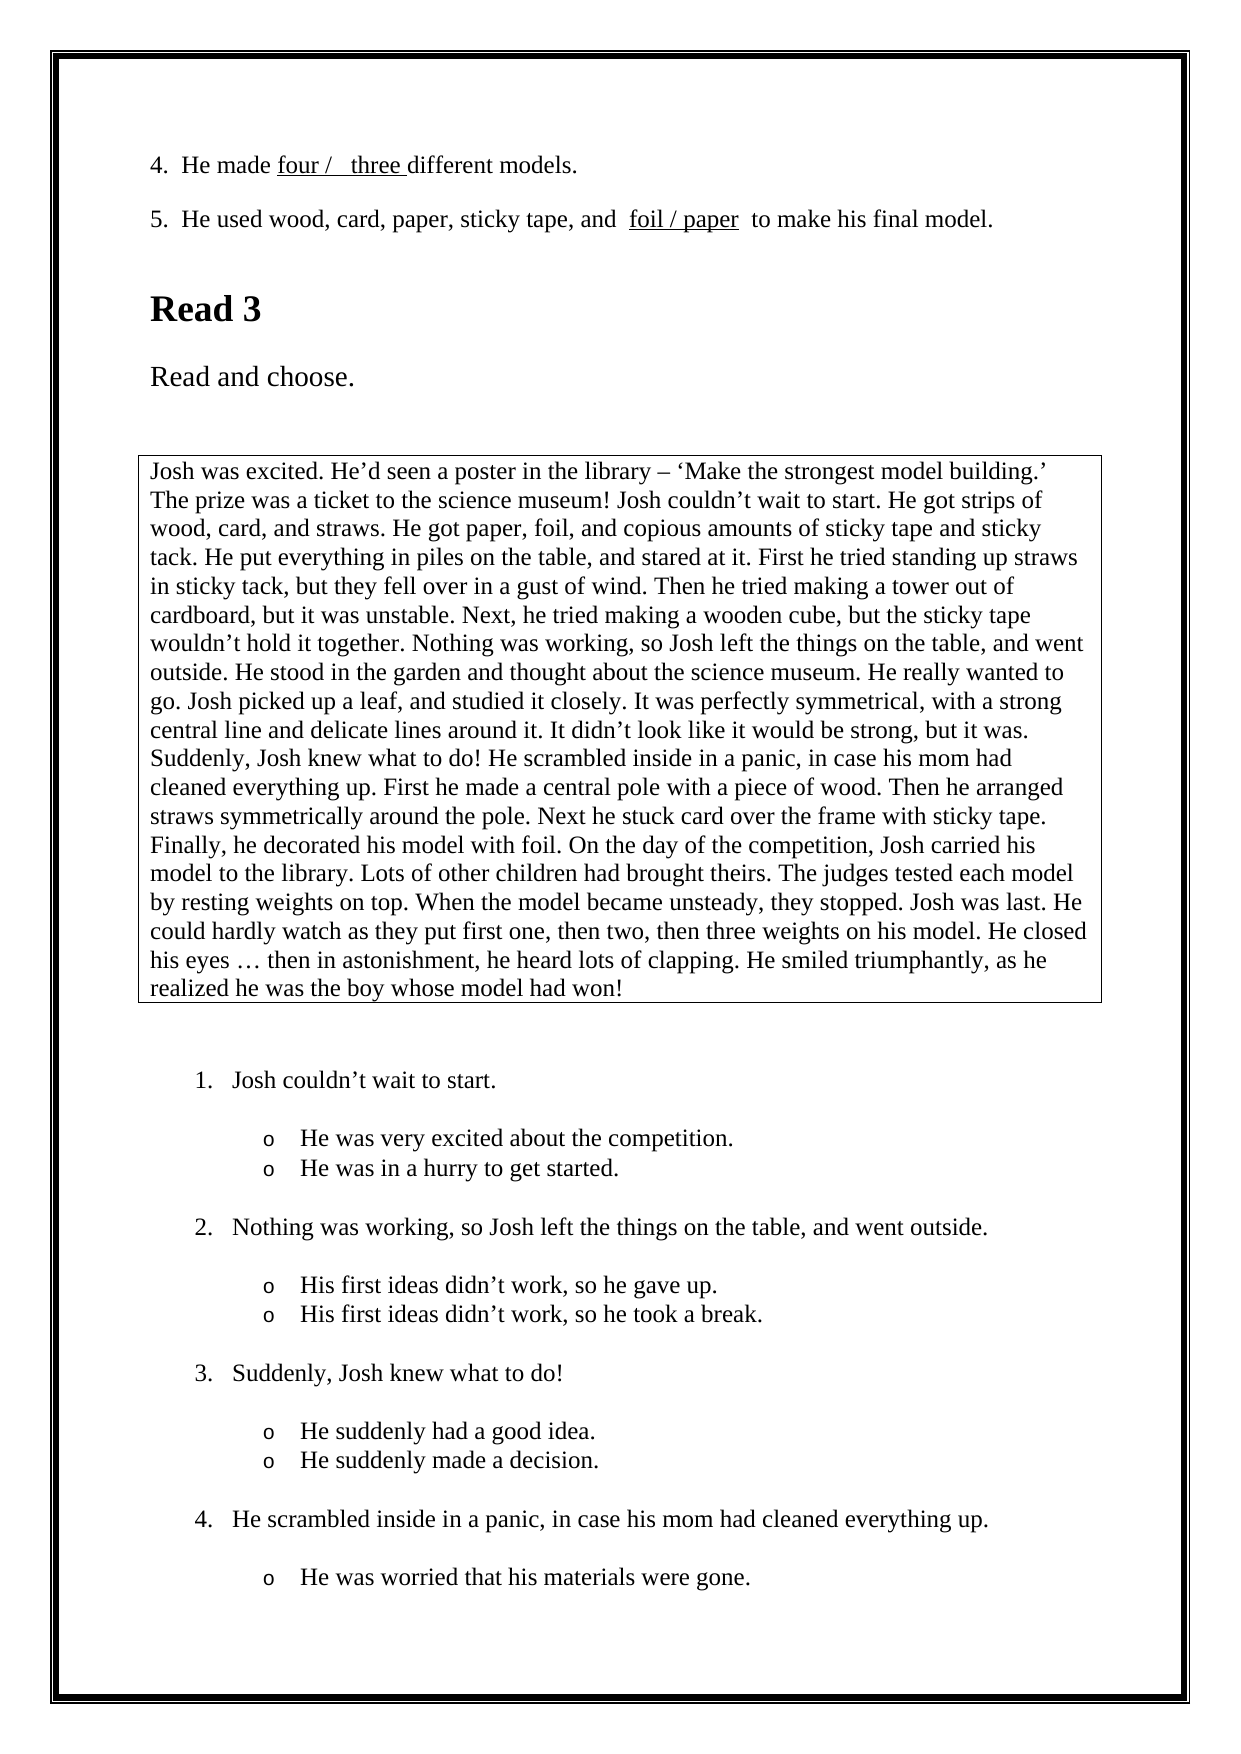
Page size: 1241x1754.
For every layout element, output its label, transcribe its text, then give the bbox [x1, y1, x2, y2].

text Read and choose. [150, 359, 1090, 392]
list He suddenly had a good idea. [262, 1416, 1090, 1446]
list He scrambled inside in a panic, in case his mom had cleaned everything up. [194, 1504, 1090, 1533]
list He was in a hurry to get started. [262, 1153, 1090, 1183]
text Read 3 [150, 286, 1090, 329]
list He suddenly made a decision. [262, 1446, 1090, 1475]
list Josh couldn’t wait to start. [194, 1066, 1090, 1094]
text 4. He made four / three different models. [150, 150, 1090, 179]
text 5. He used wood, card, paper, sticky tape, and foil / paper to make his final model. [150, 204, 1090, 233]
list Nothing was working, so Josh left the things on the table, and went outside. [194, 1212, 1090, 1241]
list He was very excited about the competition. [262, 1123, 1090, 1153]
list He was worried that his materials were gone. [262, 1562, 1090, 1592]
list Suddenly, Josh knew what to do! [194, 1358, 1090, 1387]
list His first ideas didn’t work, so he took a break. [262, 1299, 1090, 1329]
list His first ideas didn’t work, so he gave up. [262, 1270, 1090, 1299]
